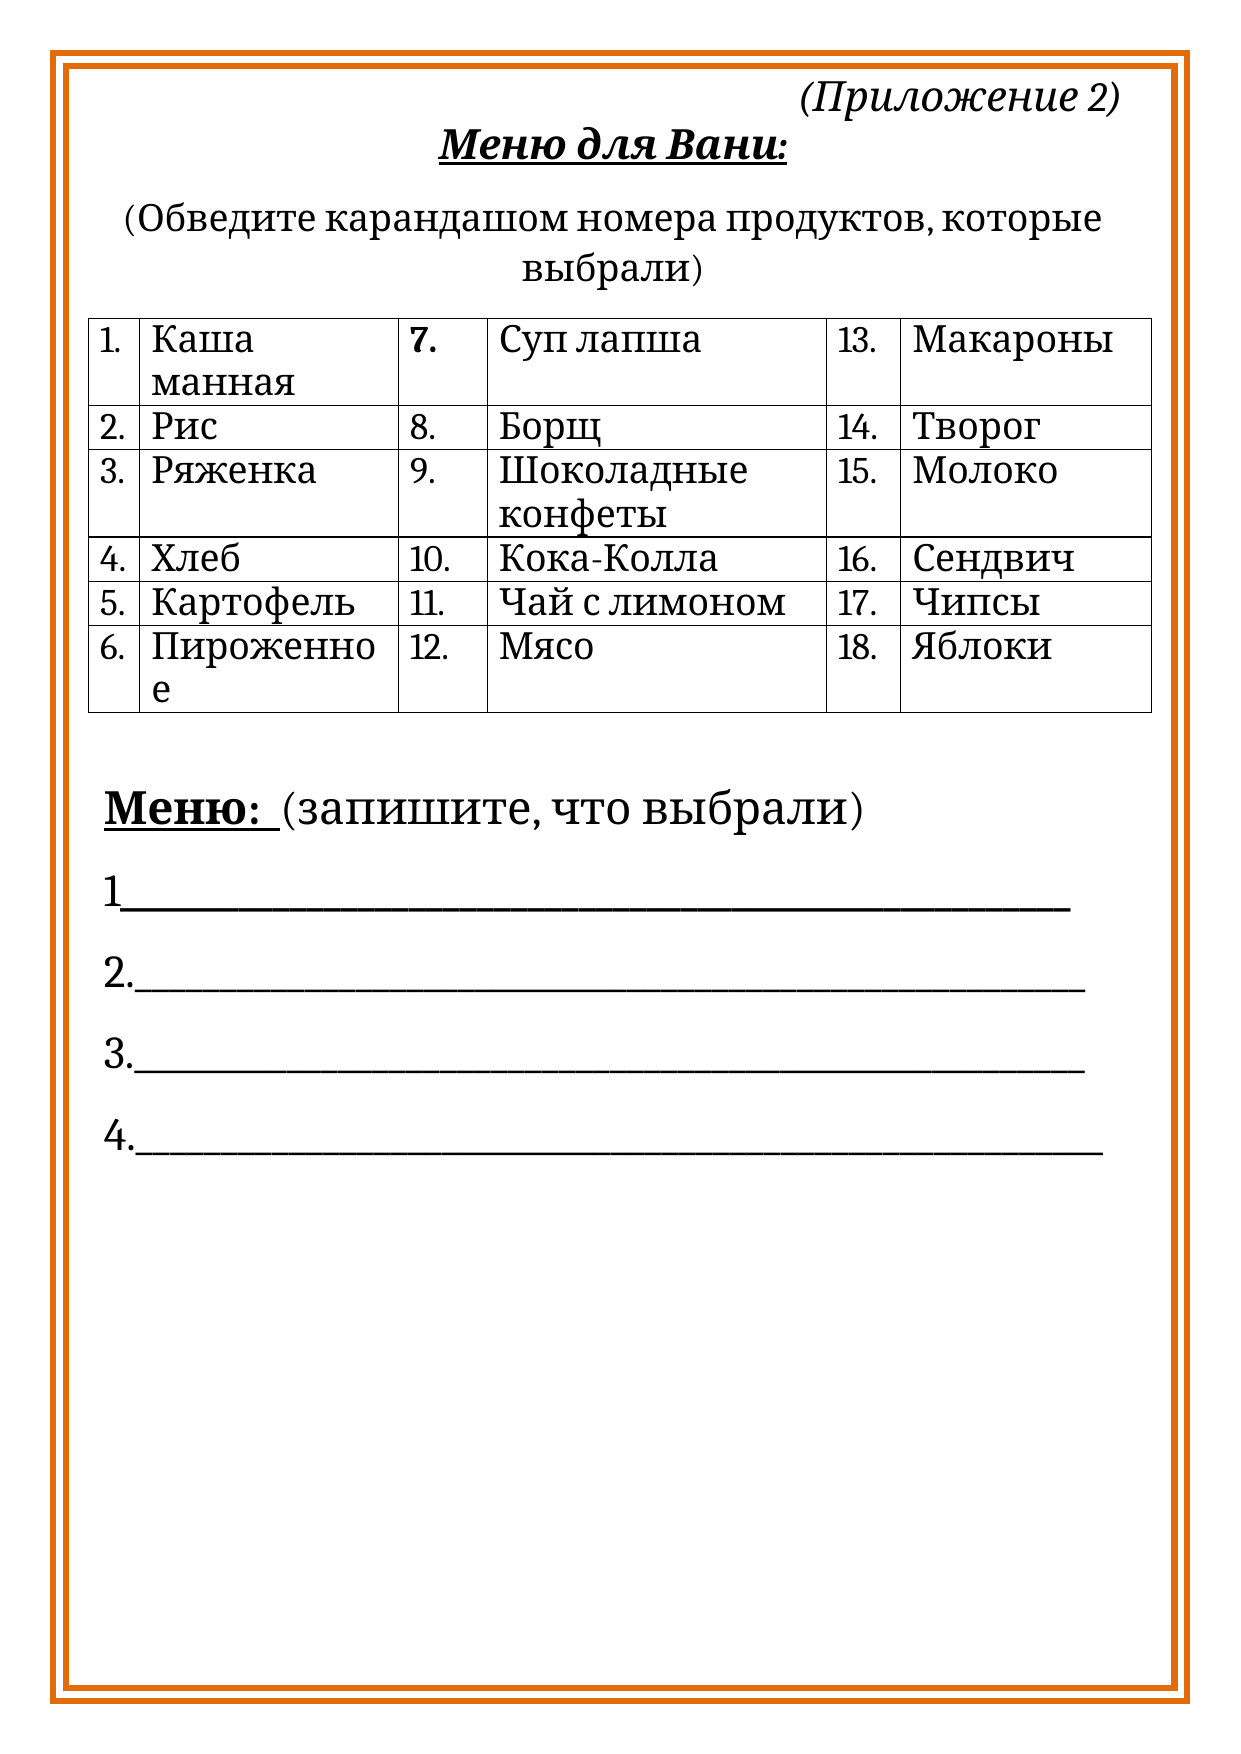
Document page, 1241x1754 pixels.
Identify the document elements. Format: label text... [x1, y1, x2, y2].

table_cell 2. [89, 406, 139, 449]
table_cell Пироженное [140, 626, 398, 712]
table_cell Шоколадные конфеты [488, 450, 826, 536]
table_cell Борщ [488, 406, 826, 449]
table_cell Ряженка [140, 450, 398, 536]
table_cell Чай с лимоном [488, 582, 826, 625]
table_cell 15. [827, 450, 900, 536]
table_cell 9. [399, 450, 487, 536]
table_cell Творог [901, 406, 1151, 449]
table_header Каша манная [140, 319, 398, 405]
table_cell 17. [827, 582, 900, 625]
table_cell 16. [827, 538, 900, 581]
table_cell Молоко [901, 450, 1151, 536]
table_cell 11. [399, 582, 487, 625]
table_header 13. [827, 319, 900, 405]
table_cell 14. [827, 406, 900, 449]
table_cell Кока-Колла [488, 538, 826, 581]
table_cell Рис [140, 406, 398, 449]
table_cell 3. [89, 450, 139, 536]
text (Обведите карандашом номера продуктов, которые выбрали) [103, 198, 1122, 290]
table_cell Хлеб [140, 538, 398, 581]
table_cell Картофель [140, 582, 398, 625]
table_cell 5. [89, 582, 139, 625]
table_cell 18. [827, 626, 900, 712]
text 3.________________________________________________________ [103, 1028, 1122, 1080]
text Меню для Вани: [103, 122, 1122, 170]
table_header Суп лапша [488, 319, 826, 405]
text 4._________________________________________________________ [103, 1109, 1122, 1162]
table_cell 8. [399, 406, 487, 449]
text 2.________________________________________________________ [103, 946, 1122, 999]
table_header 1. [89, 319, 139, 405]
table_cell 12. [399, 626, 487, 712]
table_cell Мясо [488, 626, 826, 712]
table_cell Яблоки [901, 626, 1151, 712]
text (Приложение 2) [103, 74, 1122, 122]
table_cell Сендвич [901, 538, 1151, 581]
table_cell 4. [89, 538, 139, 581]
text 1________________________________________________________ [103, 865, 1122, 918]
table_cell Чипсы [901, 582, 1151, 625]
table_header 7. [399, 319, 487, 405]
text Меню: (запишите, что выбрали) [103, 783, 1122, 836]
table_cell 10. [399, 538, 487, 581]
table_cell 6. [89, 626, 139, 712]
table_header Макароны [901, 319, 1151, 405]
